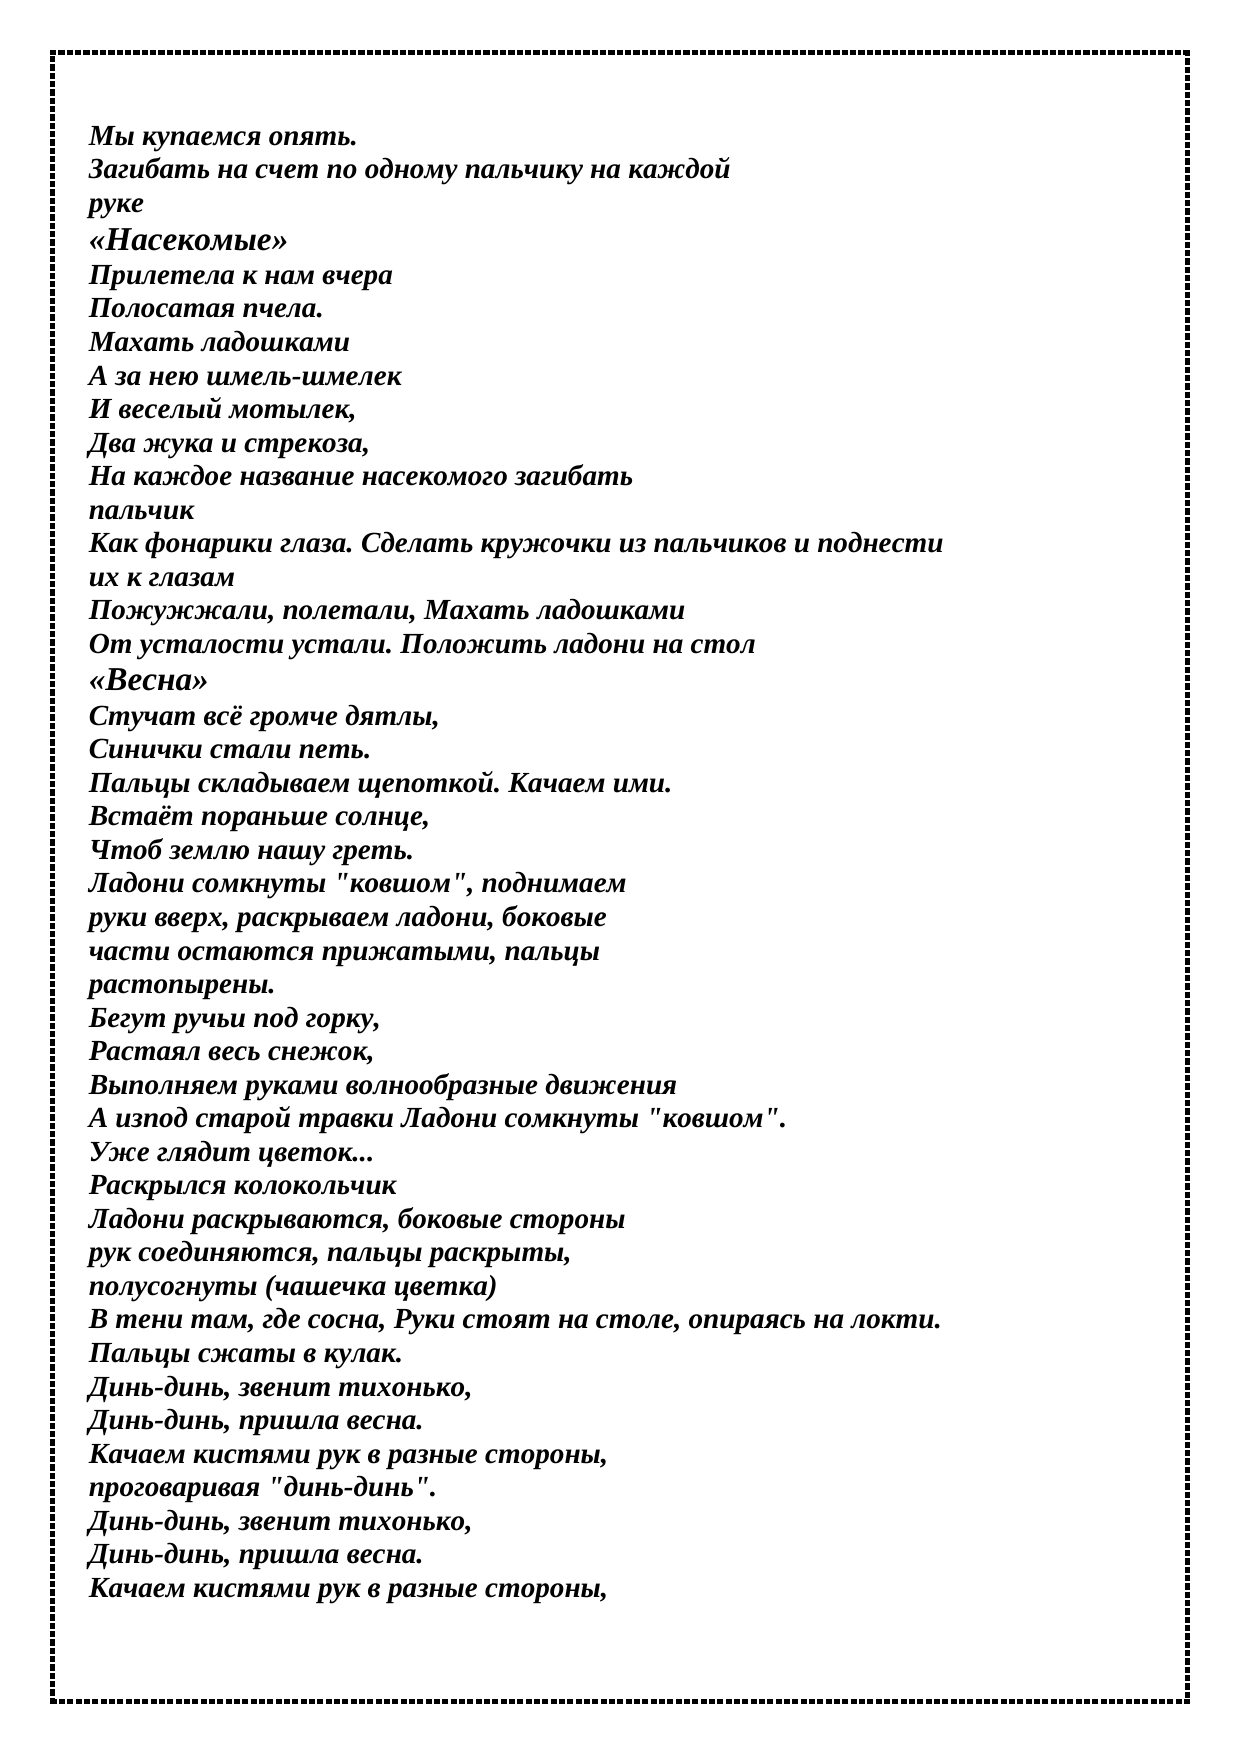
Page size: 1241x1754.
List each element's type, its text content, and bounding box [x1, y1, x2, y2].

text Раскрылся колокольчик [88, 1167, 1152, 1201]
text Мы купаемся опять. [88, 118, 1152, 152]
text А за нею шмель-шмелек [88, 358, 1152, 391]
text Качаем кистями рук в разные стороны, [88, 1436, 1152, 1469]
text Стучат всё громче дятлы, [88, 698, 1152, 731]
text пальчик [88, 492, 1152, 525]
text Пожужжали, полетали, Махать ладошками [88, 592, 1152, 626]
text Как фонарики глаза. Сделать кружочки из пальчиков и поднести [88, 525, 1152, 559]
text Динь-динь, пришла весна. [88, 1402, 1152, 1436]
text Синички стали петь. [88, 731, 1152, 765]
text На каждое название насекомого загибать [88, 458, 1152, 492]
text Загибать на счет по одному пальчику на каждой [88, 152, 1152, 185]
text Прилетела к нам вчера [88, 257, 1152, 291]
text полусогнуты (чашечка цветка) [88, 1268, 1152, 1302]
text Пальцы складываем щепоткой. Качаем ими. [88, 765, 1152, 798]
text руке [88, 185, 1152, 219]
text Бегут ручьи под горку, [88, 1000, 1152, 1033]
text Выполняем руками волнообразные движения [88, 1067, 1152, 1100]
text руки вверх, раскрываем ладони, боковые [88, 899, 1152, 933]
text Динь-динь, звенит тихонько, [88, 1369, 1152, 1402]
text Два жука и стрекоза, [88, 425, 1152, 458]
text А изпод старой травки Ладони сомкнуты "ковшом". [88, 1100, 1152, 1134]
text Растаял весь снежок, [88, 1033, 1152, 1067]
text Качаем кистями рук в разные стороны, [88, 1570, 1152, 1603]
text «Насекомые» [88, 219, 1152, 257]
text Динь-динь, пришла весна. [88, 1536, 1152, 1570]
text проговаривая "динь-динь". [88, 1469, 1152, 1503]
text Махать ладошками [88, 324, 1152, 358]
text Ладони раскрываются, боковые стороны [88, 1201, 1152, 1234]
text И веселый мотылек, [88, 391, 1152, 425]
text «Весна» [88, 659, 1152, 698]
text Чтоб землю нашу греть. [88, 832, 1152, 866]
text Полосатая пчела. [88, 291, 1152, 324]
text В тени там, где сосна, Руки стоят на столе, опираясь на локти. [88, 1302, 1152, 1335]
text Встаёт пораньше солнце, [88, 798, 1152, 832]
text Пальцы сжаты в кулак. [88, 1335, 1152, 1369]
text Динь-динь, звенит тихонько, [88, 1503, 1152, 1536]
text Уже глядит цветок... [88, 1134, 1152, 1167]
text рук соединяются, пальцы раскрыты, [88, 1234, 1152, 1268]
text их к глазам [88, 559, 1152, 592]
text части остаются прижатыми, пальцы [88, 933, 1152, 966]
text растопырены. [88, 966, 1152, 1000]
text От усталости устали. Положить ладони на стол [88, 626, 1152, 659]
text Ладони сомкнуты "ковшом", поднимаем [88, 866, 1152, 899]
